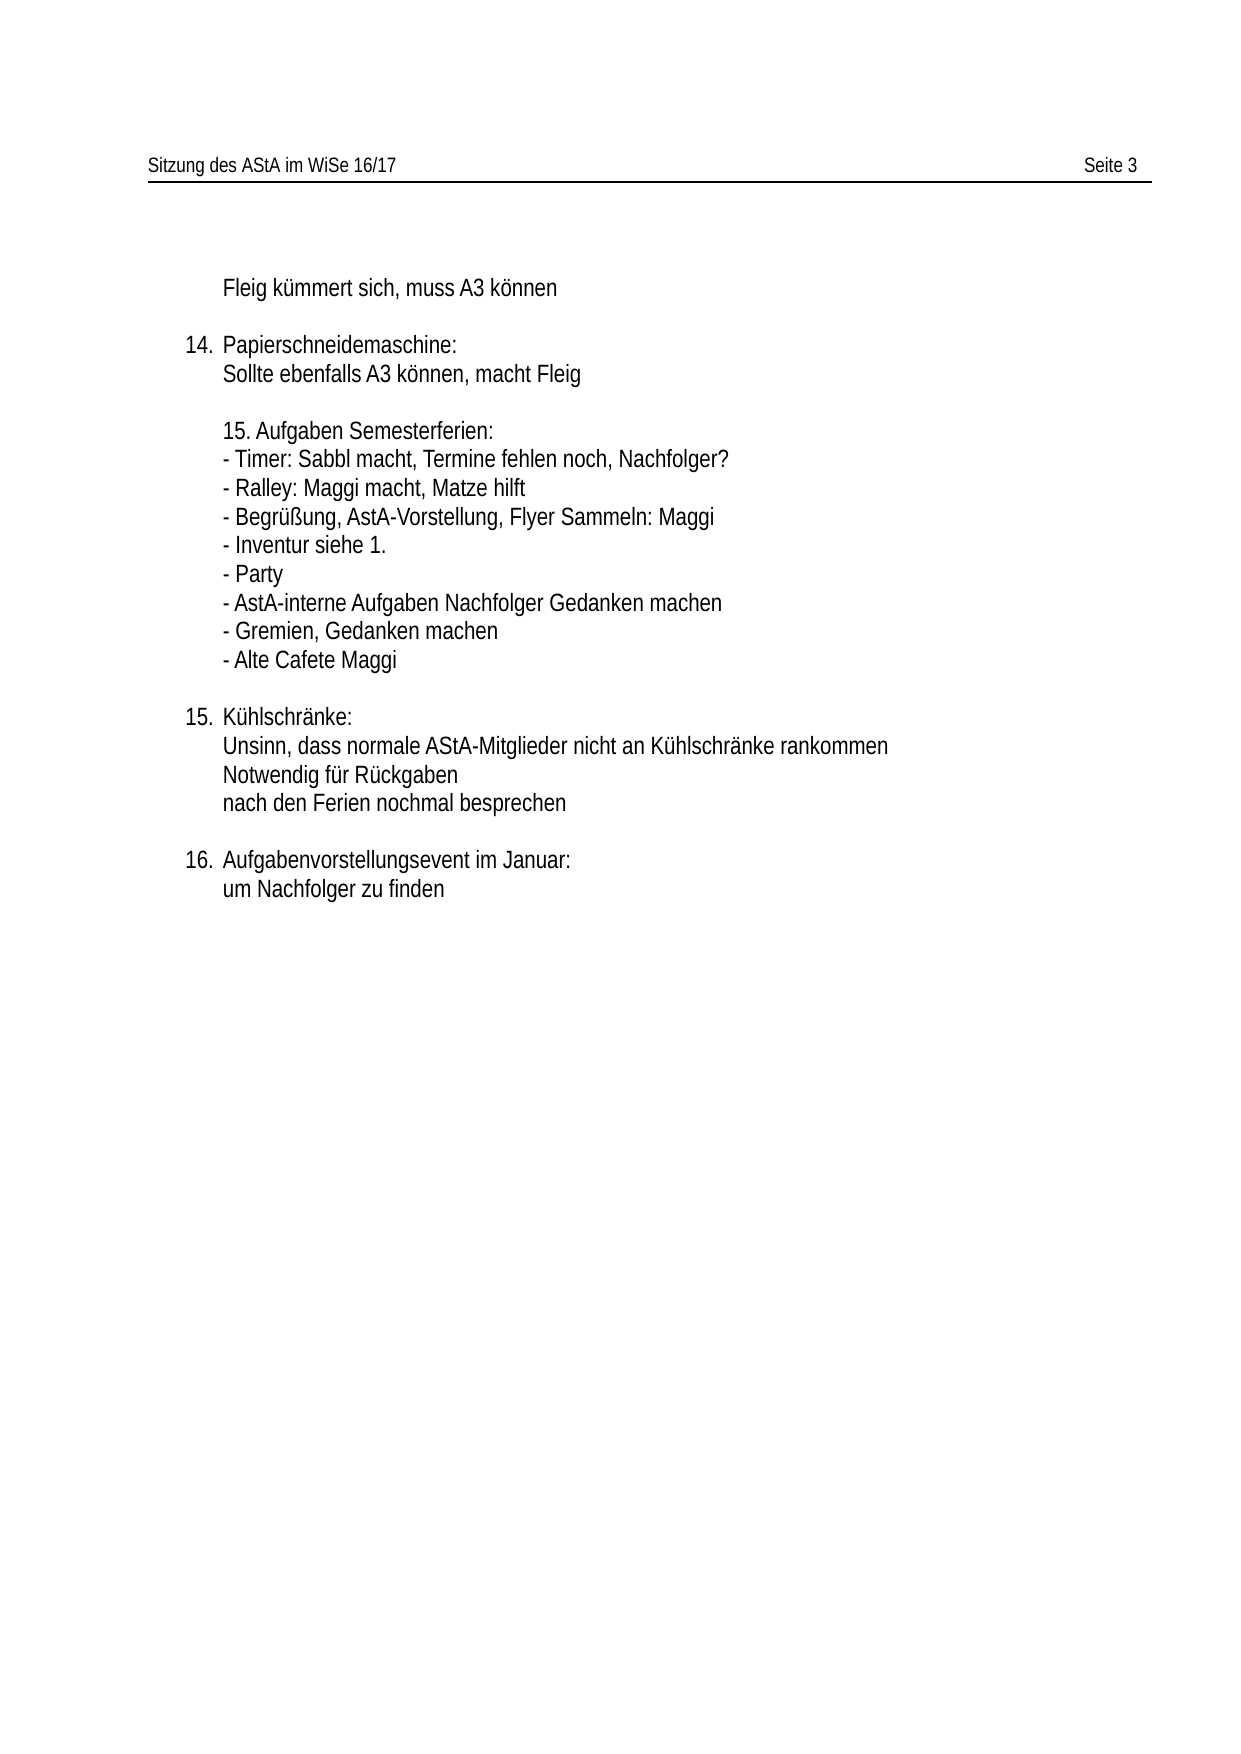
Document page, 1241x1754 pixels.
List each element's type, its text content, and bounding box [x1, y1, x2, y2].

list Papierschneidemaschine: [185, 330, 1122, 358]
list nach den Ferien nochmal besprechen [223, 788, 1122, 817]
list um Nachfolger zu finden [223, 874, 1122, 903]
list Notwendig für Rückgaben [223, 759, 1122, 788]
list - Inventur siehe 1. [223, 530, 1122, 559]
list 15. Aufgaben Semesterferien: [223, 416, 1122, 444]
list - Alte Cafete Maggi [223, 645, 1122, 674]
list Sollte ebenfalls A3 können, macht Fleig [223, 358, 1122, 387]
list Fleig kümmert sich, muss A3 können [223, 273, 1122, 301]
list - Begrüßung, AstA-Vorstellung, Flyer Sammeln: Maggi [223, 502, 1122, 530]
list - AstA-interne Aufgaben Nachfolger Gedanken machen [223, 588, 1122, 616]
list - Ralley: Maggi macht, Matze hilft [223, 473, 1122, 502]
list - Timer: Sabbl macht, Termine fehlen noch, Nachfolger? [223, 444, 1122, 473]
list - Party [223, 559, 1122, 588]
list Kühlschränke: [185, 702, 1122, 731]
list Unsinn, dass normale AStA-Mitglieder nicht an Kühlschränke rankommen [223, 731, 1122, 759]
list - Gremien, Gedanken machen [223, 616, 1122, 645]
list Aufgabenvorstellungsevent im Januar: [185, 846, 1122, 874]
